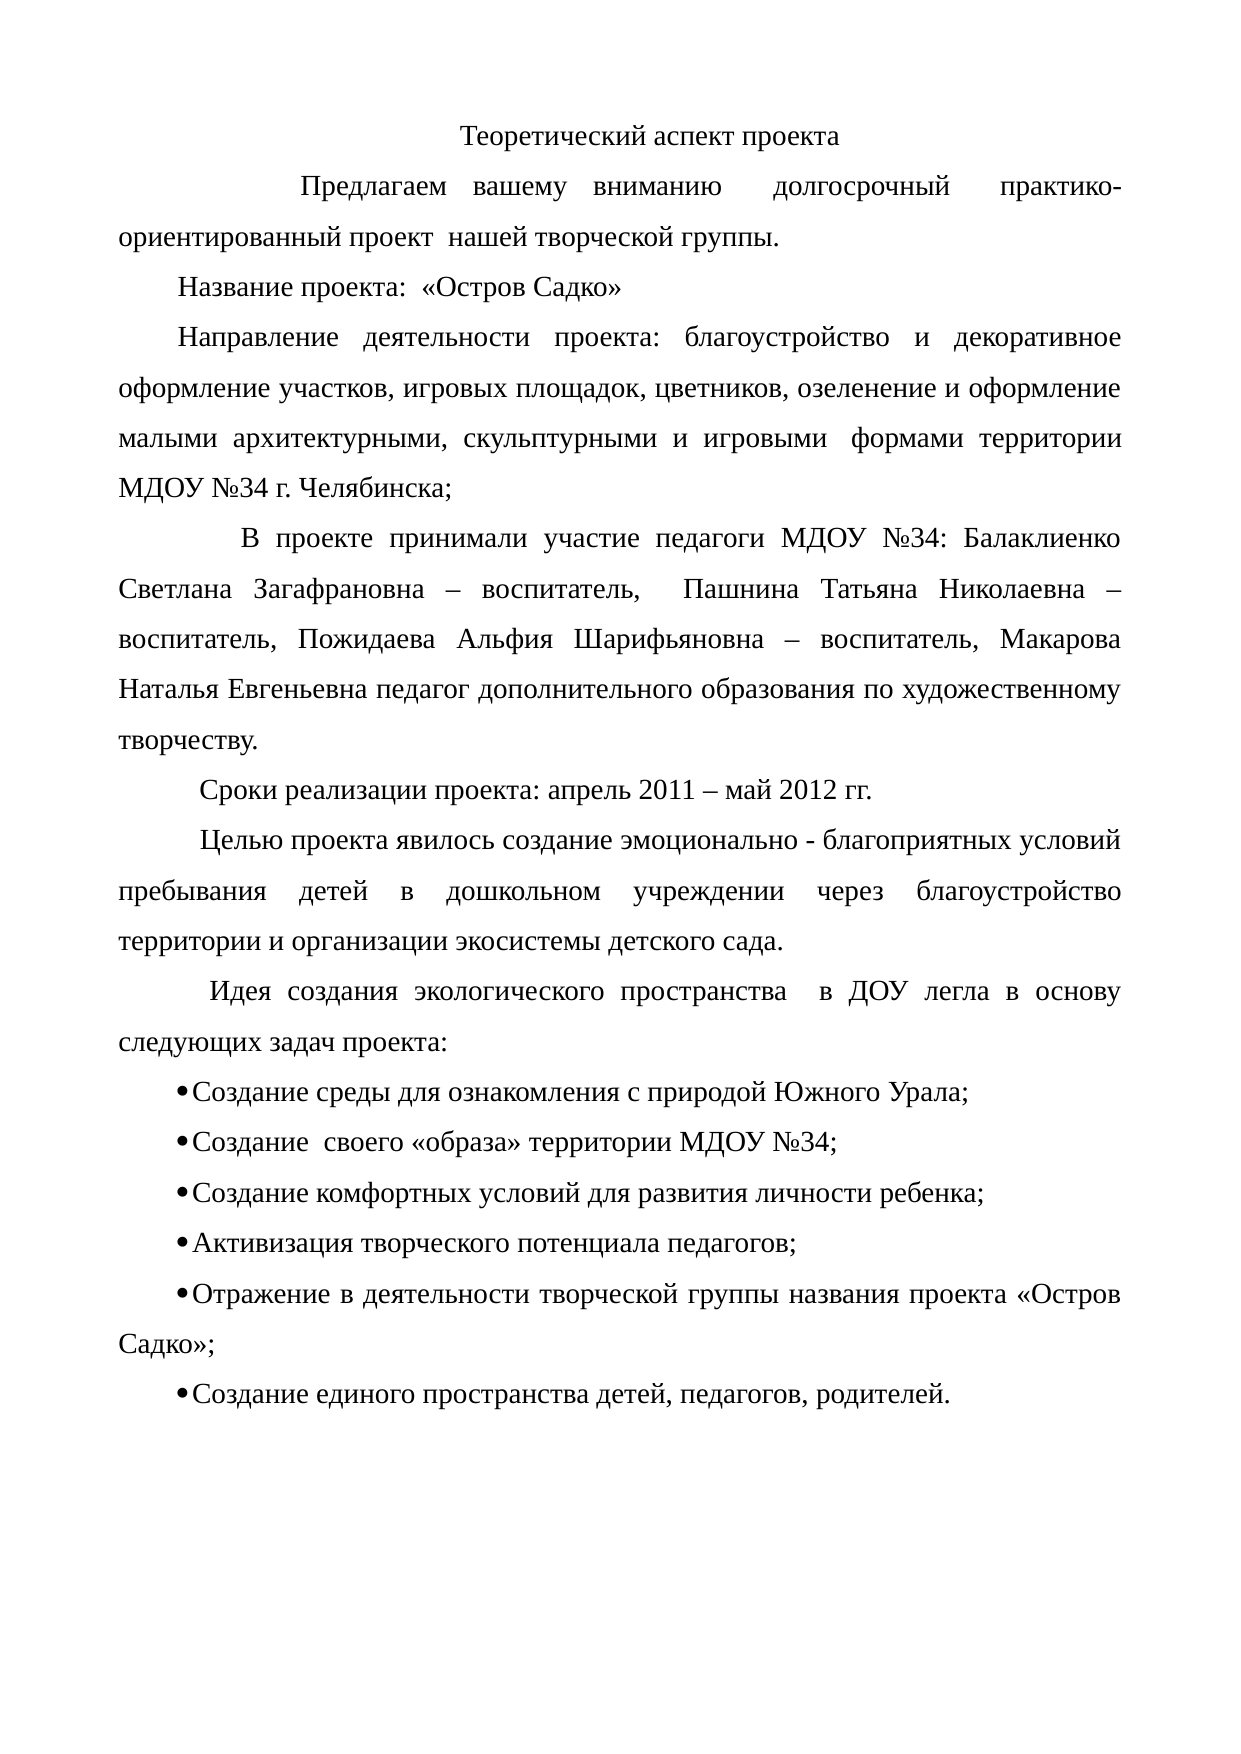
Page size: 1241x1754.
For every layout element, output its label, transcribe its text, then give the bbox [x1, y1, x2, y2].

text Идея создания экологического пространства в ДОУ легла в основу следующих задач проекта: [118, 973, 1122, 1057]
text Название проекта: «Остров Садко» [118, 269, 1122, 303]
list Активизация творческого потенциала педагогов; [118, 1225, 1122, 1259]
text Сроки реализации проекта: апрель 2011 – май 2012 гг. [118, 772, 1122, 806]
list Создание комфортных условий для развития личности ребенка; [118, 1175, 1122, 1208]
text Предлагаем вашему вниманию долгосрочный практико-ориентированный проект нашей творческой группы. [118, 168, 1122, 252]
list Создание среды для ознакомления с природой Южного Урала; [118, 1074, 1122, 1108]
list Создание единого пространства детей, педагогов, родителей. [118, 1376, 1122, 1410]
list Создание своего «образа» территории МДОУ №34; [118, 1124, 1122, 1158]
text Направление деятельности проекта: благоустройство и декоративное оформление участков, игровых площадок, цветников, озеленение и оформление малыми архитектурными, скульптурными и игровыми формами территории МДОУ №34 г. Челябинска; [118, 319, 1122, 504]
text Теоретический аспект проекта [118, 118, 1122, 152]
text В проекте принимали участие педагоги МДОУ №34: Балаклиенко Светлана Загафрановна – воспитатель, Пашнина Татьяна Николаевна –воспитатель, Пожидаева Альфия Шарифьяновна – воспитатель, Макарова Наталья Евгеньевна педагог дополнительного образования по художественному творчеству. [118, 521, 1122, 755]
text Целью проекта явилось создание эмоционально - благоприятных условий пребывания детей в дошкольном учреждении через благоустройство территории и организации экосистемы детского сада. [118, 822, 1122, 957]
list Отражение в деятельности творческой группы названия проекта «Остров Садко»; [118, 1276, 1122, 1360]
